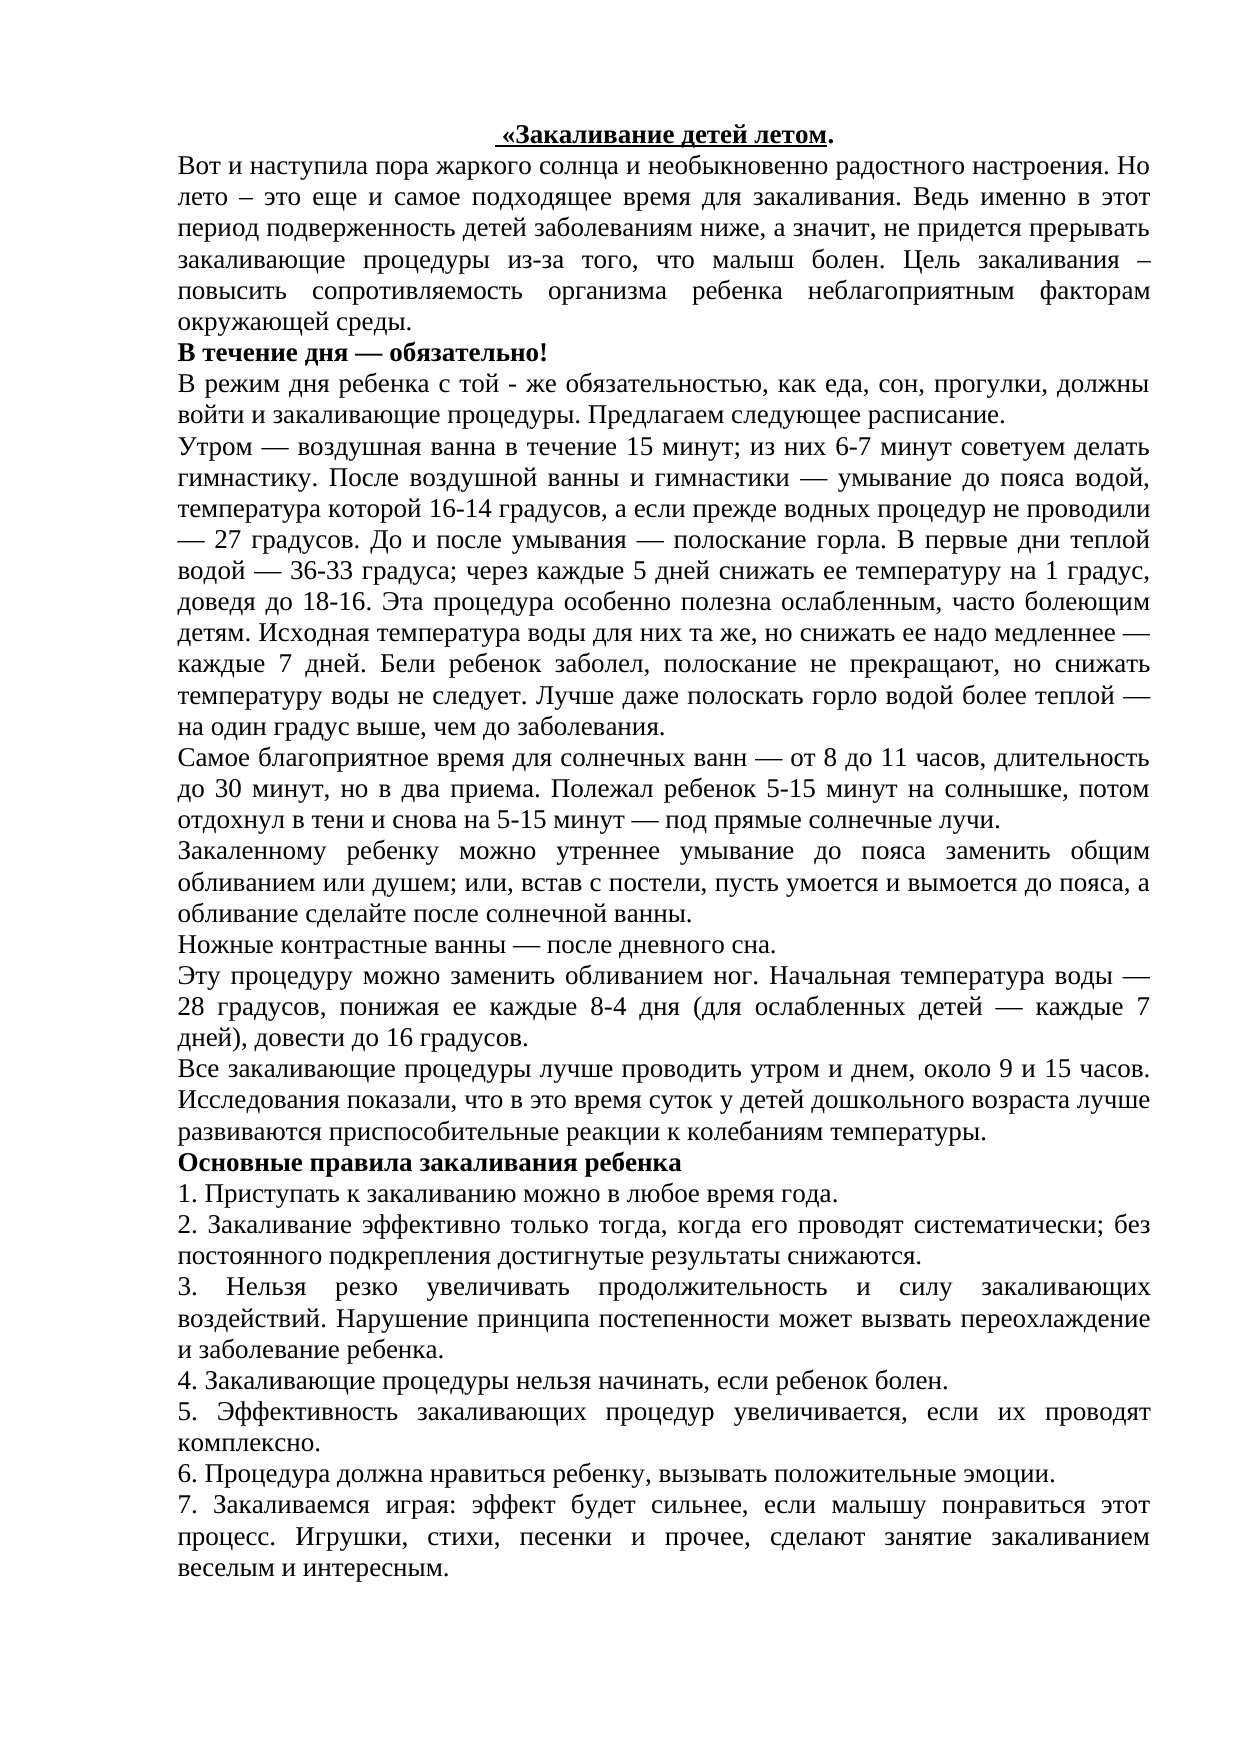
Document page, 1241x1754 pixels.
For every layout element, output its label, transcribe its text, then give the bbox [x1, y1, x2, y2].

text 7. Закаливаемся играя: эффект будет сильнее, если малышу понравиться этот процесс. Игрушки, стихи, песенки и прочее, сделают занятие закаливанием веселым и интересным. [177, 1488, 1152, 1582]
text Все закаливающие процедуры лучше проводить утром и днем, около 9 и 15 часов. Исследования показали, что в это время суток у детей дошкольного возраста лучше развиваются приспособительные реакции к колебаниям температуры. [177, 1052, 1152, 1146]
text 1. Приступать к закаливанию можно в любое время года. [177, 1177, 1152, 1208]
text Вот и наступила пора жаркого солнца и необыкновенно радостного настроения. Но лето – это еще и самое подходящее время для закаливания. Ведь именно в этот период подверженность детей заболеваниям ниже, а значит, не придется прерывать закаливающие процедуры из-за того, что малыш болен. Цель закаливания – повысить сопротивляемость организма ребенка неблагоприятным факторам окружающей среды. [177, 149, 1152, 336]
text 2. Закаливание эффективно только тогда, когда его проводят систематически; без постоянного подкрепления достигнутые результаты снижаются. [177, 1208, 1152, 1271]
text Основные правила закаливания ребенка [177, 1146, 1152, 1177]
text В течение дня — обязательно! [177, 336, 1152, 367]
text Самое благоприятное время для солнечных ванн — от 8 до 11 часов, длительность до 30 минут, но в два приема. Полежал ребенок 5-15 минут на солнышке, потом отдохнул в тени и снова на 5-15 минут — под прямые солнечные лучи. [177, 741, 1152, 834]
text Утром — воздушная ванна в течение 15 минут; из них 6-7 минут советуем делать гимнастику. После воздушной ванны и гимнастики — умывание до пояса водой, температура которой 16-14 градусов, а если прежде водных процедур не проводили — 27 градусов. До и после умывания — полоскание горла. В первые дни теплой водой — 36-33 градуса; через каждые 5 дней снижать ее температуру на 1 градус, доведя до 18-16. Эта процедура особенно полезна ослабленным, часто болеющим детям. Исходная температура воды для них та же, но снижать ее надо медленнее — каждые 7 дней. Бели ребенок заболел, полоскание не прекращают, но снижать температуру воды не следует. Лучше даже полоскать горло водой более теплой — на один градус выше, чем до заболевания. [177, 429, 1152, 741]
text В режим дня ребенка с той - же обязательностью, как еда, сон, прогулки, должны войти и закаливающие процедуры. Предлагаем следующее расписание. [177, 367, 1152, 429]
text 3. Нельзя резко увеличивать продолжительность и силу закаливающих воздействий. Нарушение принципа постепенности может вызвать переохлаждение и заболевание ребенка. [177, 1271, 1152, 1364]
text Эту процедуру можно заменить обливанием ног. Начальная температура воды — 28 градусов, понижая ее каждые 8-4 дня (для ослабленных детей — каждые 7 дней), довести до 16 градусов. [177, 959, 1152, 1052]
text 5. Эффективность закаливающих процедур увеличивается, если их проводят комплексно. [177, 1395, 1152, 1457]
text 6. Процедура должна нравиться ребенку, вызывать положительные эмоции. [177, 1457, 1152, 1488]
text 4. Закаливающие процедуры нельзя начинать, если ребенок болен. [177, 1364, 1152, 1395]
text Закаленному ребенку можно утреннее умывание до пояса заменить общим обливанием или душем; или, встав с постели, пусть умоется и вымоется до пояса, а обливание сделайте после солнечной ванны. [177, 834, 1152, 928]
text «Закаливание детей летом. [177, 118, 1152, 149]
text Ножные контрастные ванны — после дневного сна. [177, 928, 1152, 959]
